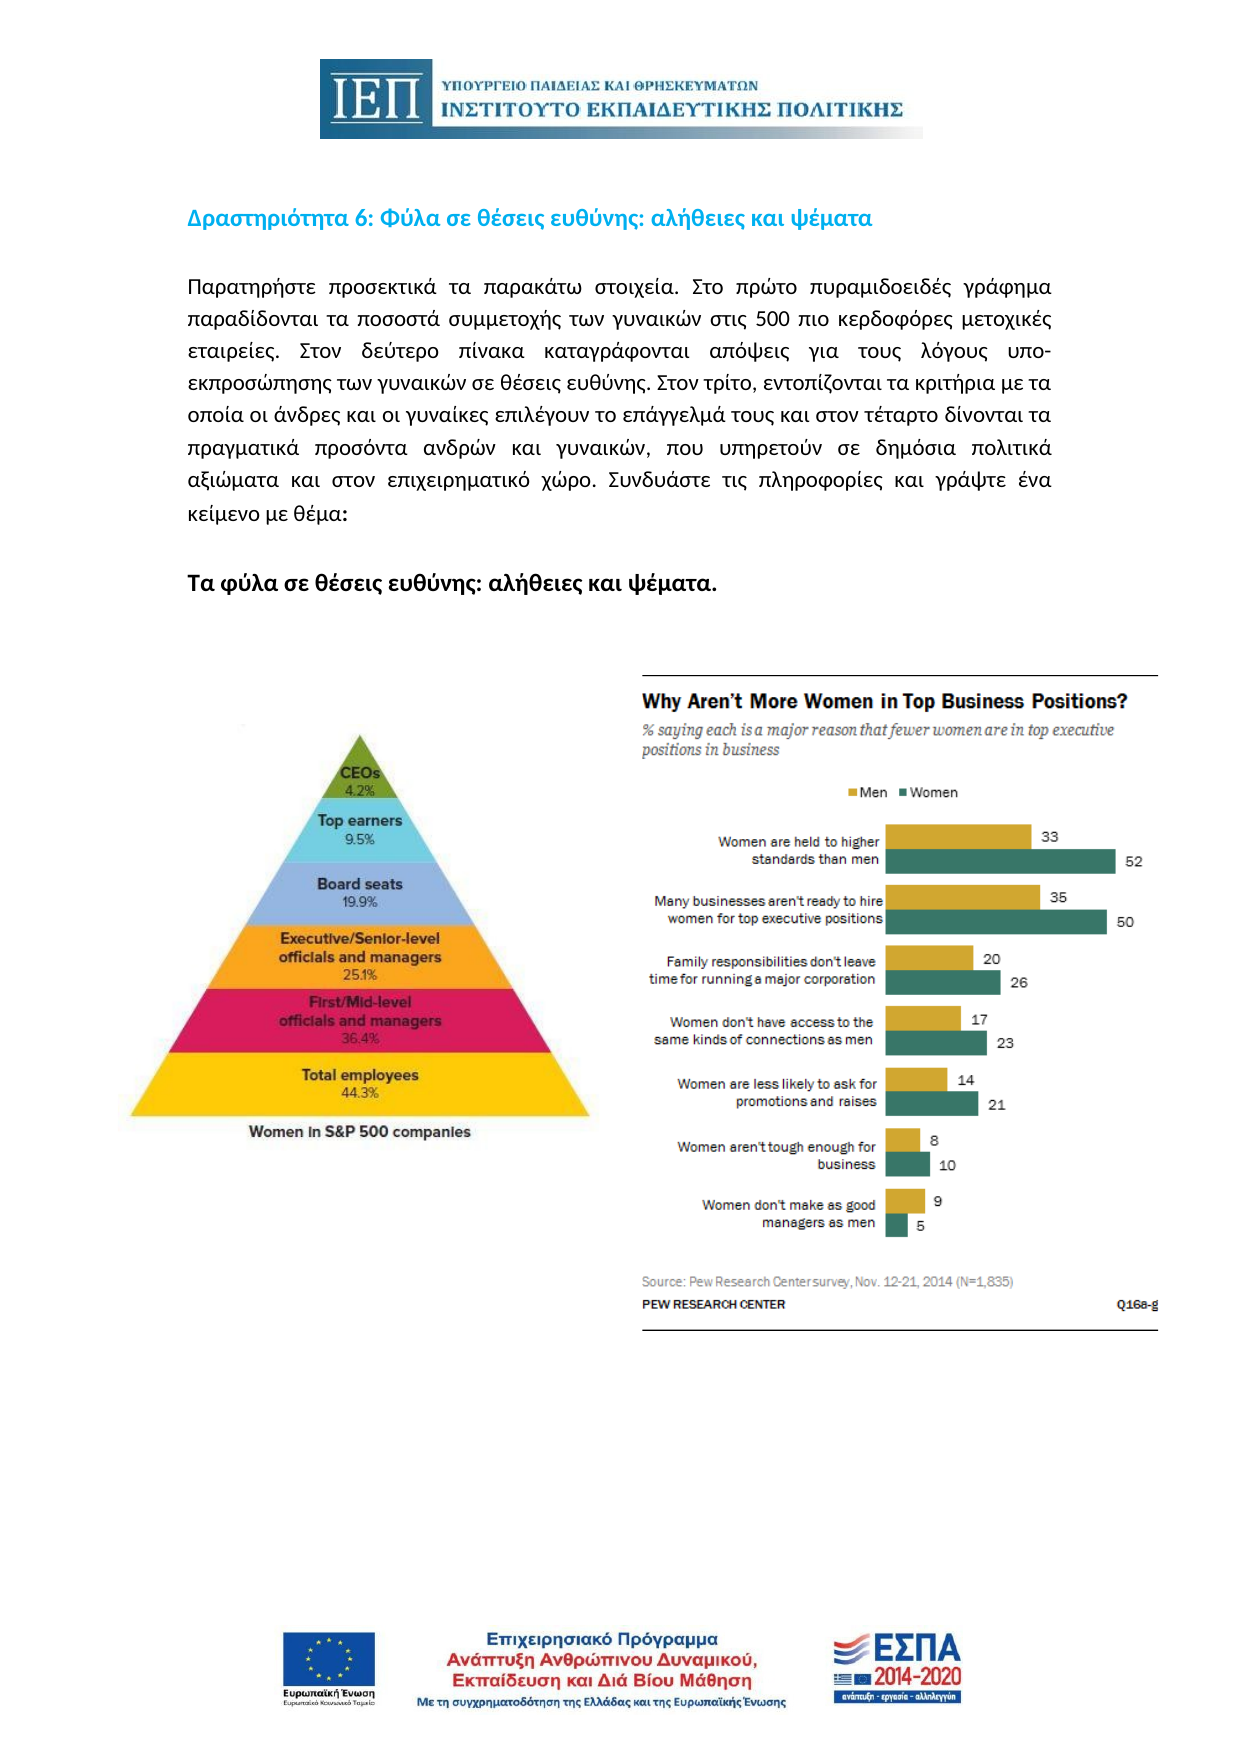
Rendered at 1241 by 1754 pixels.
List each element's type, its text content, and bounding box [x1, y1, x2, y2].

text Δραστηριότητα 6: Φύλα σε θέσεις ευθύνης: αλήθειες και ψέματα [187, 202, 1171, 232]
text Τα φύλα σε θέσεις ευθύνης: αλήθειες και ψέματα. [187, 567, 1053, 598]
text Παρατηρήστε προσεκτικά τα παρακάτω στοιχεία. Στο πρώτο πυραμιδοειδές γράφημα παραδίδονται τα ποσοστά συμμετοχής των γυναικών στις 500 πιο κερδοφόρες μετοχικές εταιρείες. Στον δεύτερο πίνακα καταγράφονται απόψεις για τους λόγους υπο-εκπροσώπησης των γυναικών σε θέσεις ευθύνης. Στον τρίτο, εντοπίζονται τα κριτήρια με τα οποία οι άνδρες και οι γυναίκες επιλέγουν το επάγγελμά τους και στον τέταρτο δίνονται τα πραγματικά προσόντα ανδρών και γυναικών, που υπηρετούν σε δημόσια πολιτικά αξιώματα και στον επιχειρηματικό χώρο. Συνδυάστε τις πληροφορίες και γράψτε ένα κείμενο με θέμα: [187, 272, 1053, 528]
picture [117, 724, 600, 1151]
picture [642, 675, 1159, 1331]
picture [320, 59, 923, 139]
picture [273, 1625, 964, 1715]
